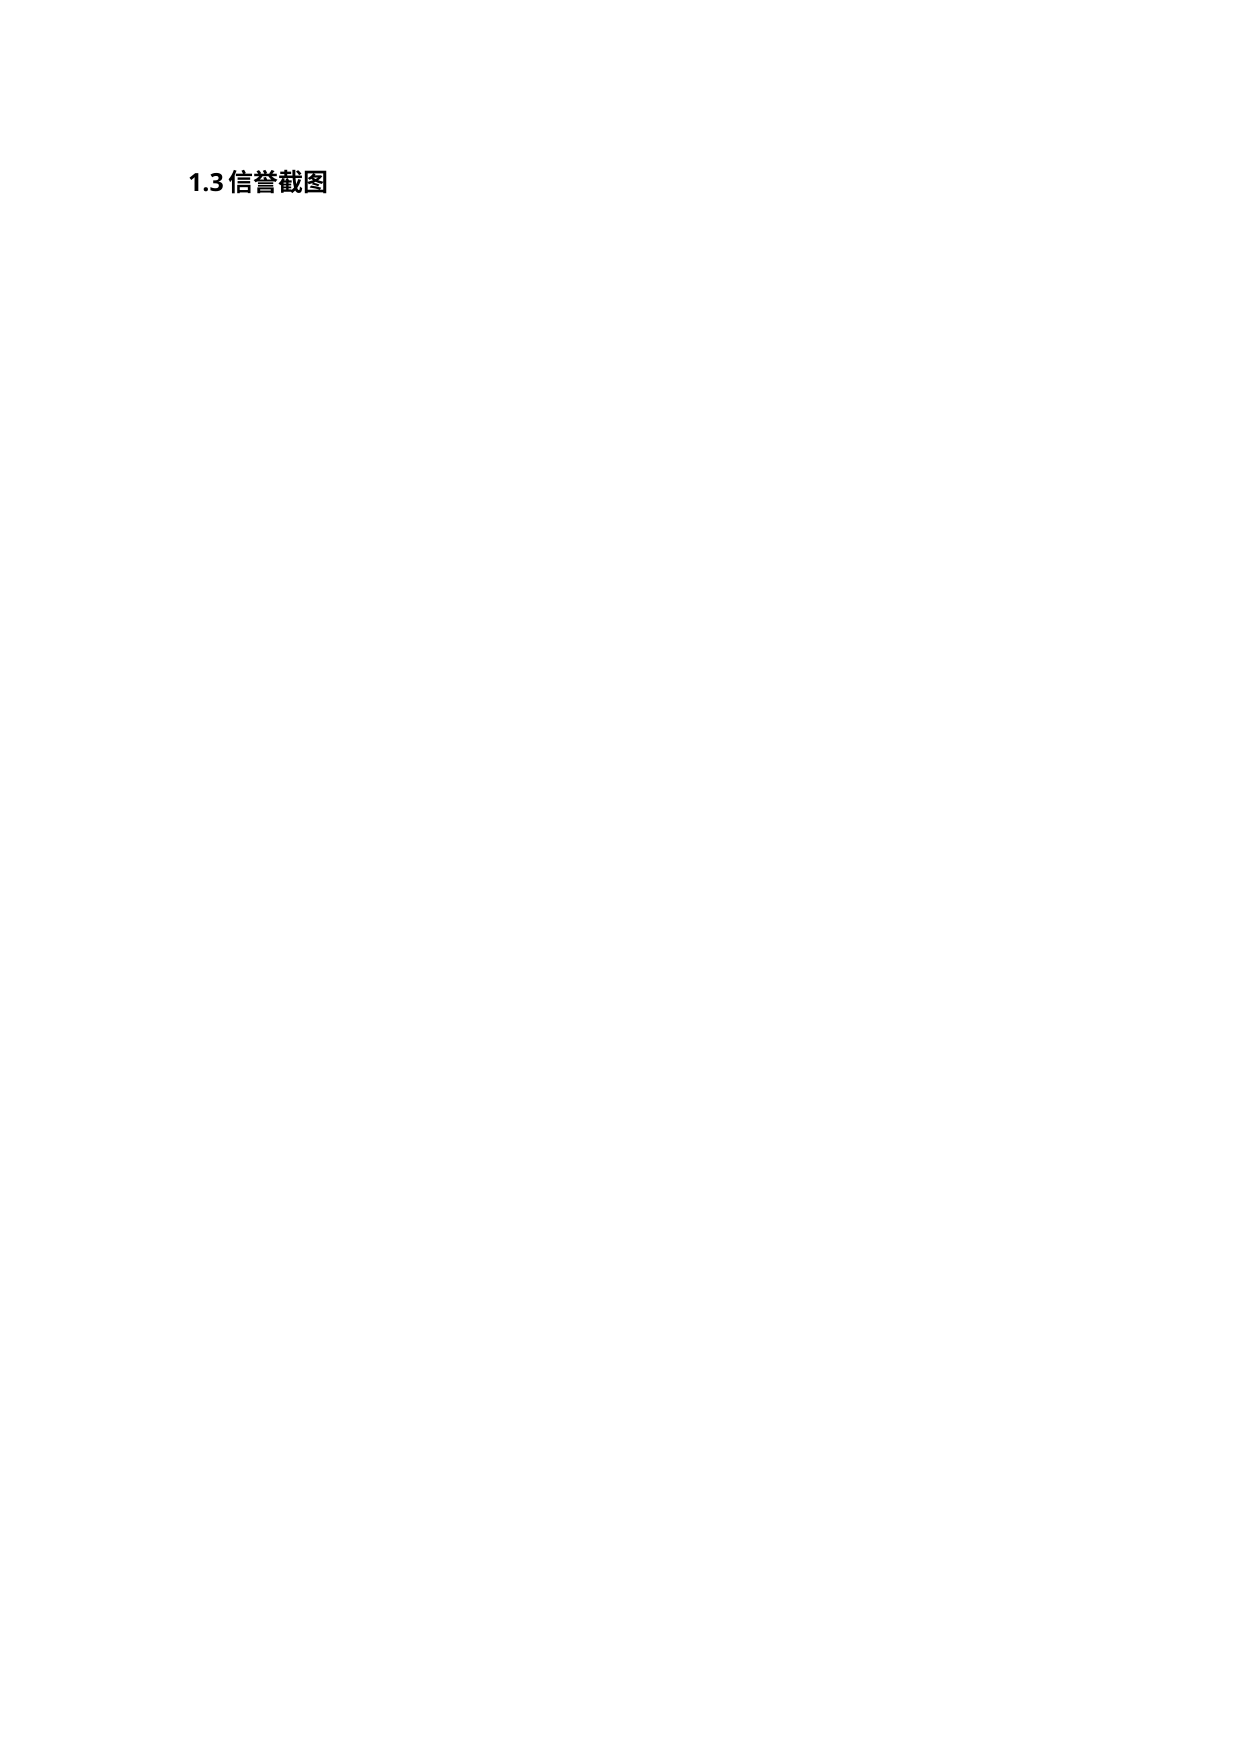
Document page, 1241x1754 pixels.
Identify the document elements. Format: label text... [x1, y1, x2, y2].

text 1.3信誉截图 [188, 162, 1052, 198]
